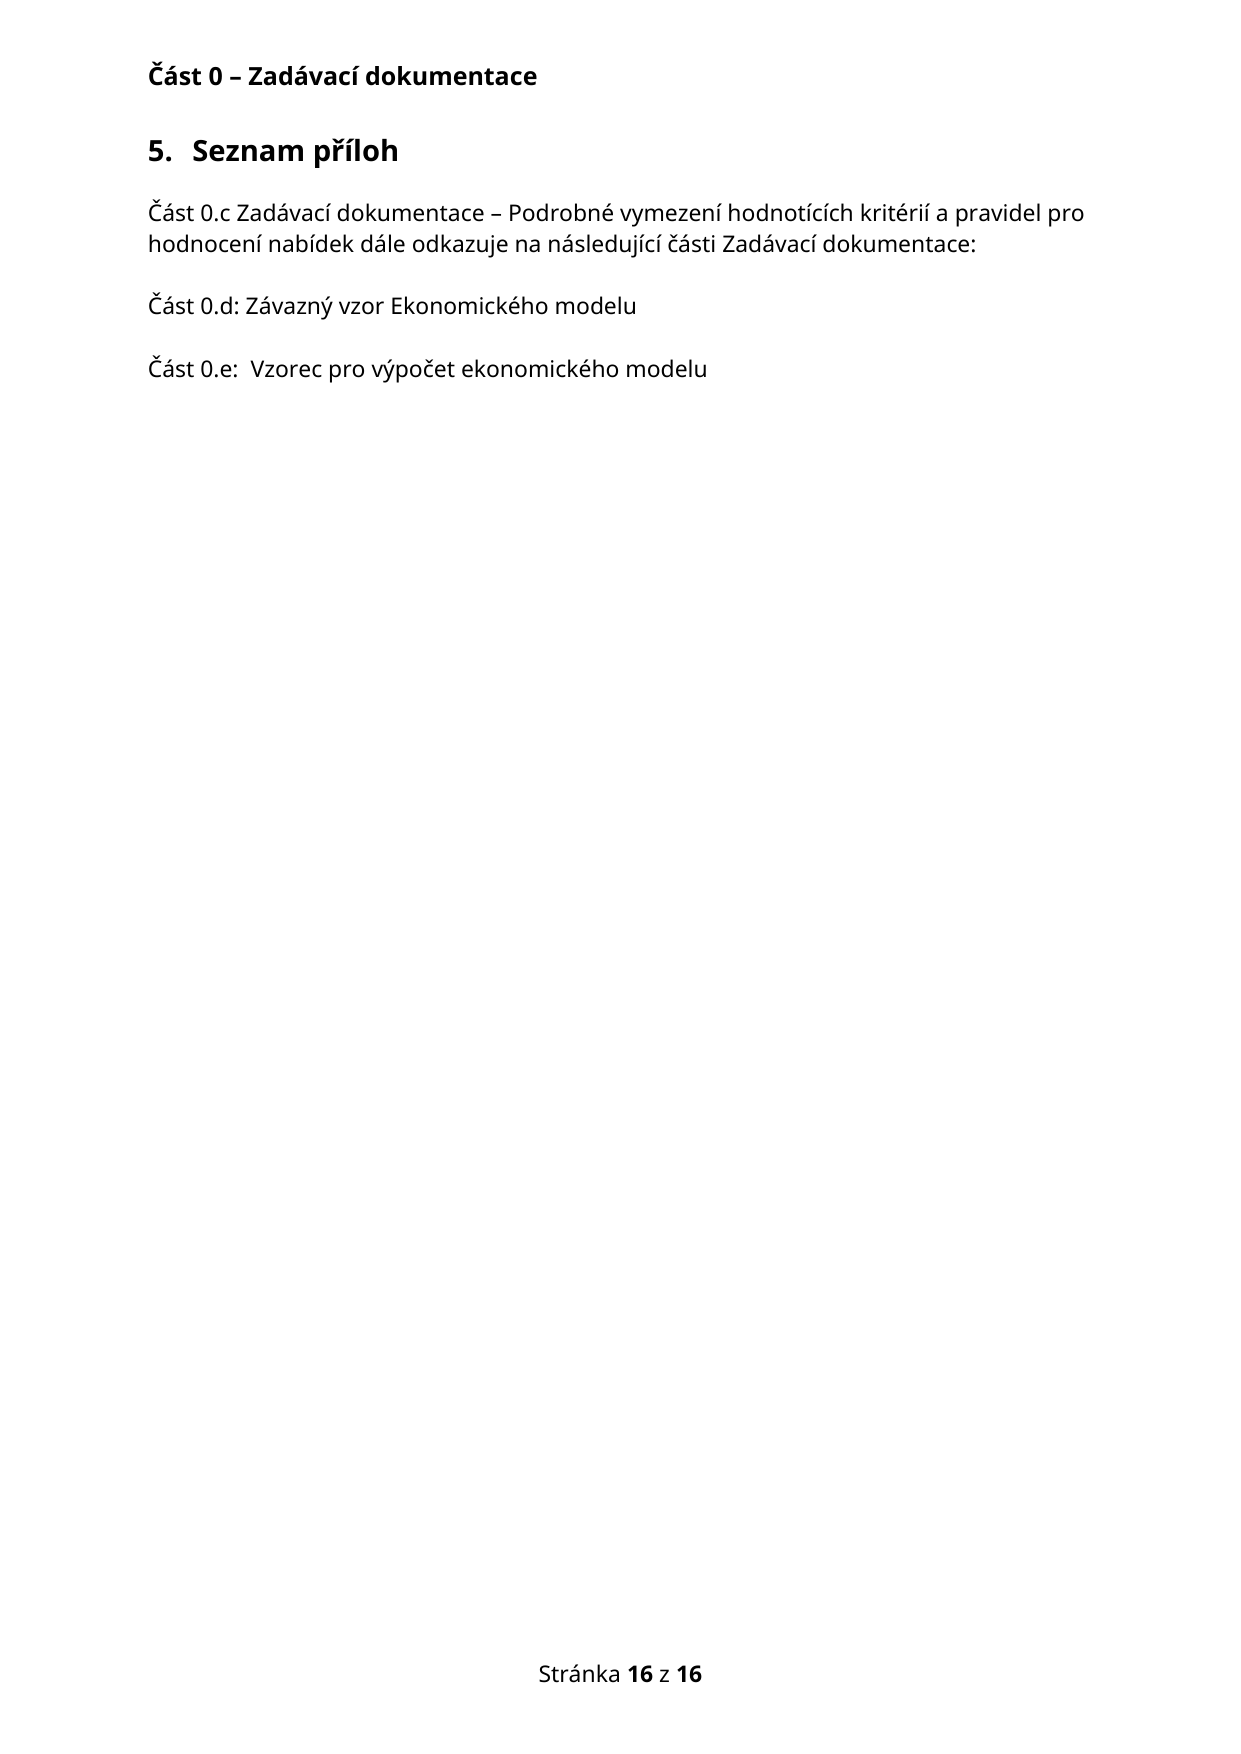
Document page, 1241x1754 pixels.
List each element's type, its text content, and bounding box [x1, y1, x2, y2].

list Část 0.c Zadávací dokumentace – Podrobné vymezení hodnotících kritérií a pravidel pro hodnocení nabídek dále odkazuje na následující části Zadávací dokumentace: [148, 197, 1092, 259]
list Část 0.e: Vzorec pro výpočet ekonomického modelu [148, 353, 1092, 384]
list Část 0.d: Závazný vzor Ekonomického modelu [148, 290, 1092, 322]
subtitle Seznam příloh [148, 130, 1092, 170]
